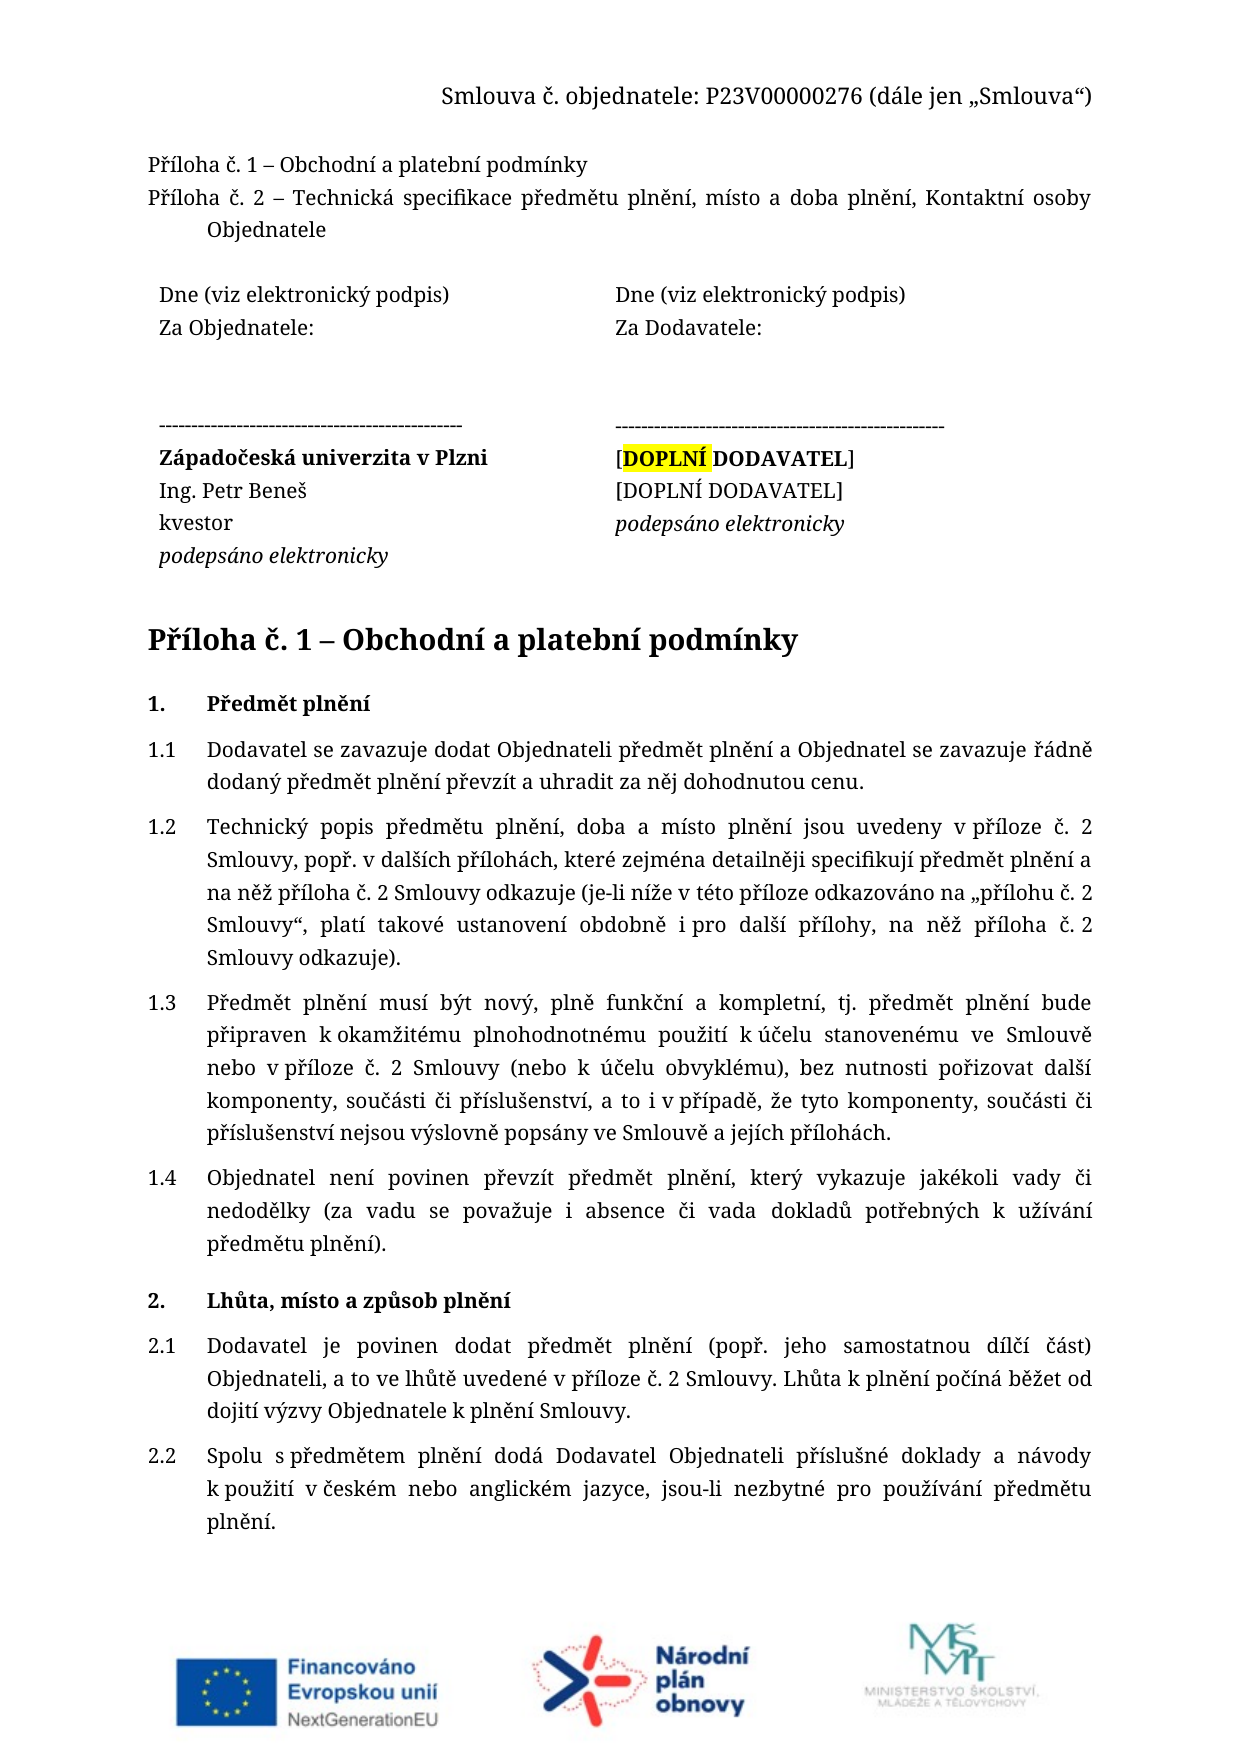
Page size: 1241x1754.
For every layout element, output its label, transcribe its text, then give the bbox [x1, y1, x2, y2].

table_header Dne (viz elektronický podpis) Za Dodavatele: --------------------------------------------------- [DOPLNÍ DODAVATEL] [DOPLNÍ DODAVATEL] podepsáno elektronicky [604, 248, 1060, 573]
text Příloha č. 1 – Obchodní a platební podmínky [148, 573, 1093, 659]
list Dodavatel se zavazuje dodat Objednateli předmět plnění a Objednatel se zavazuje řádně dodaný předmět plnění převzít a uhradit za něj dohodnutou cenu. [148, 735, 1093, 796]
table_header Dne (viz elektronický podpis) Za Objednatele: ----------------------------------------------- Západočeská univerzita v Plzni Ing. Petr Beneš kvestor podepsáno elektronicky [148, 248, 604, 573]
text Příloha č. 2 – Technická specifikace předmětu plnění, místo a doba plnění, Kontaktní osoby Objednatele [148, 183, 1093, 244]
list Technický popis předmětu plnění, doba a místo plnění jsou uvedeny v příloze č. 2 Smlouvy, popř. v dalších přílohách, které zejména detailněji specifikují předmět plnění a na něž příloha č. 2 Smlouvy odkazuje (je-li níže v této příloze odkazováno na „přílohu č. 2 Smlouvy“, platí takové ustanovení obdobně i pro další přílohy, na něž příloha č. 2 Smlouvy odkazuje). [148, 812, 1093, 971]
list Dodavatel je povinen dodat předmět plnění (popř. jeho samostatnou dílčí část) Objednateli, a to ve lhůtě uvedené v příloze č. 2 Smlouvy. Lhůta k plnění počíná běžet od dojití výzvy Objednatele k plnění Smlouvy. [148, 1331, 1093, 1425]
list Předmět plnění musí být nový, plně funkční a kompletní, tj. předmět plnění bude připraven k okamžitému plnohodnotnému použití k účelu stanovenému ve Smlouvě nebo v příloze č. 2 Smlouvy (nebo k účelu obvyklému), bez nutnosti pořizovat další komponenty, součásti či příslušenství, a to i v případě, že tyto komponenty, součásti či příslušenství nejsou výslovně popsány ve Smlouvě a jejích přílohách. [148, 988, 1093, 1147]
list Lhůta, místo a způsob plnění [148, 1286, 1093, 1315]
picture [147, 1577, 1093, 1754]
list Spolu s předmětem plnění dodá Dodavatel Objednateli příslušné doklady a návody k použití v českém nebo anglickém jazyce, jsou-li nezbytné pro používání předmětu plnění. [148, 1442, 1093, 1535]
list Objednatel není povinen převzít předmět plnění, který vykazuje jakékoli vady či nedodělky (za vadu se považuje i absence či vada dokladů potřebných k užívání předmětu plnění). [148, 1163, 1093, 1257]
text Příloha č. 1 – Obchodní a platební podmínky [148, 150, 1093, 179]
list Předmět plnění [148, 689, 1093, 718]
